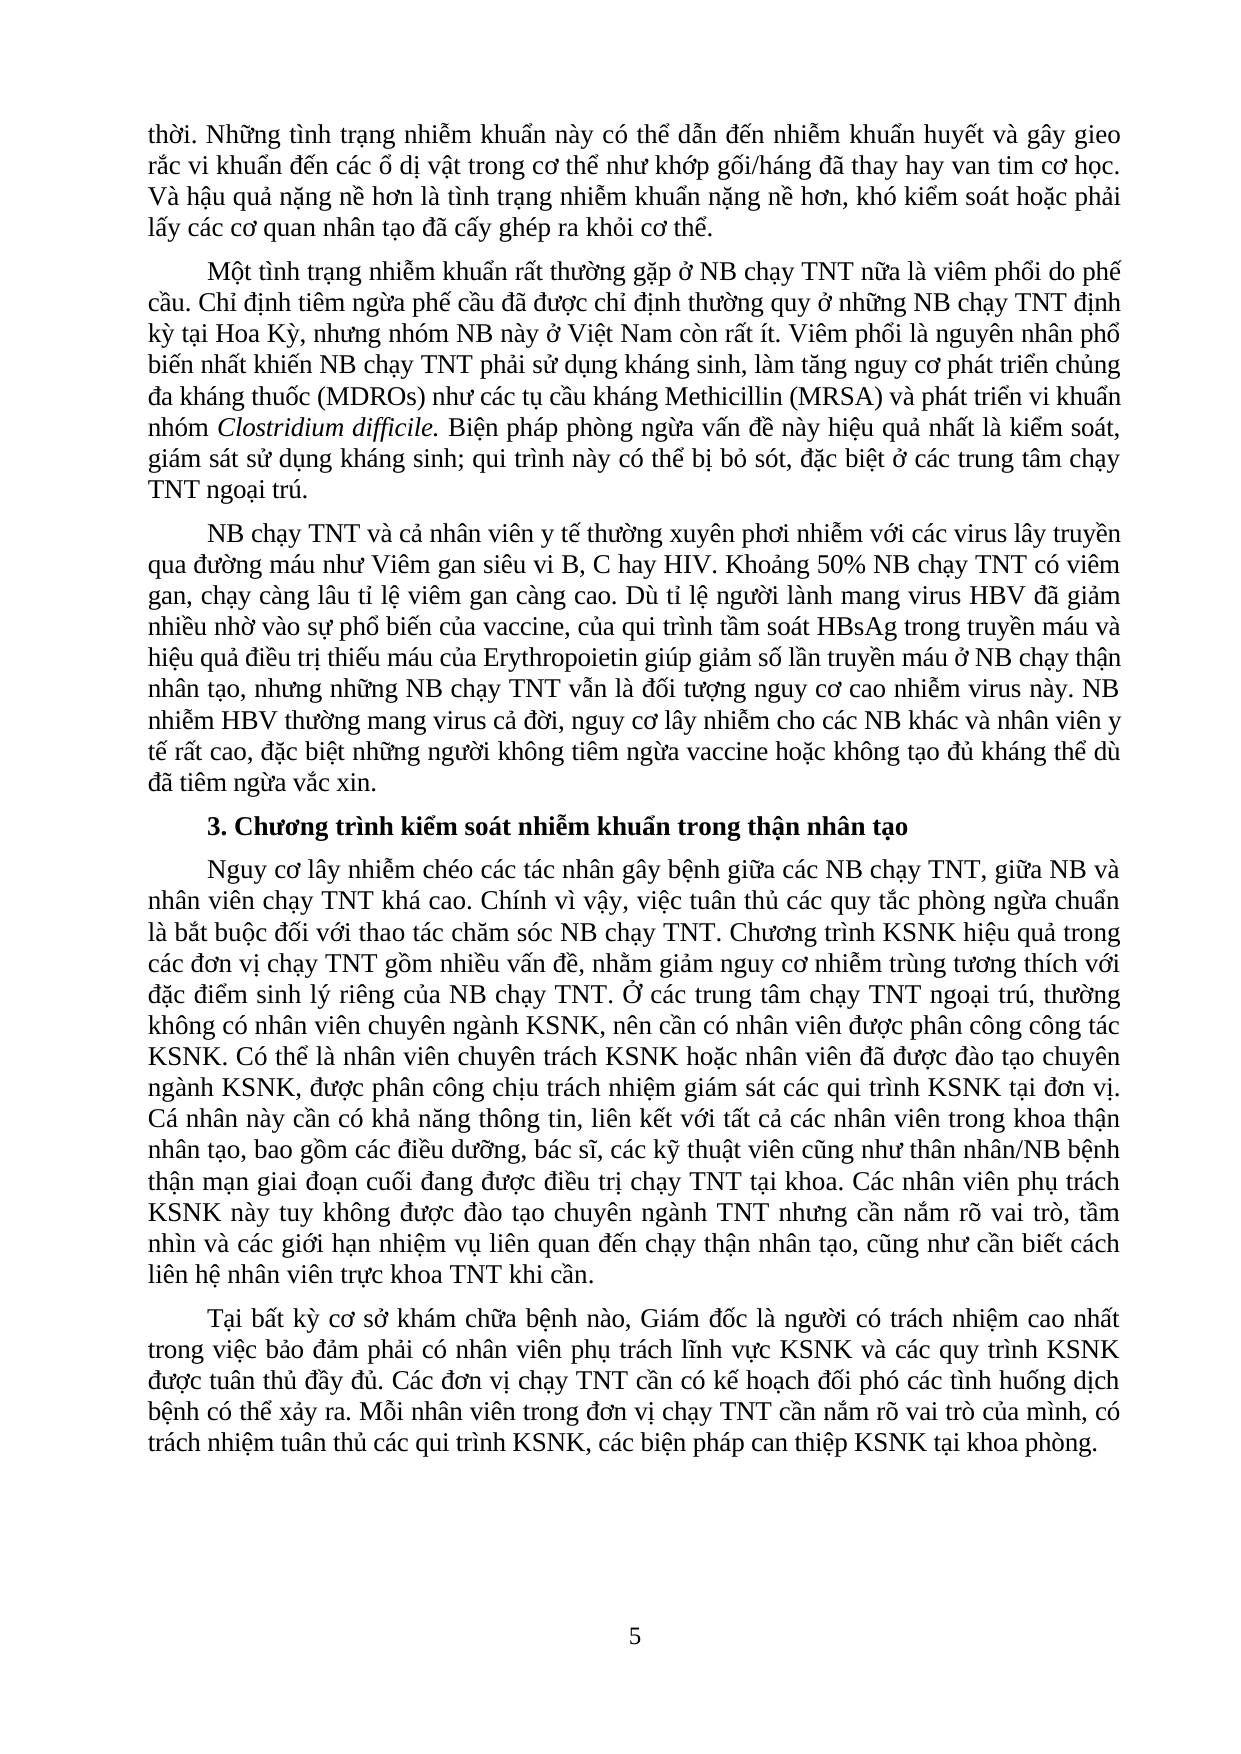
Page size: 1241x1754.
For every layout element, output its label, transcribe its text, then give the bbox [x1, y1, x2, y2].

list NB chạy TNT và cả nhân viên y tế thường xuyên phơi nhiễm với các virus lây truyền qua đường máu như Viêm gan siêu vi B, C hay HIV. Khoảng 50% NB chạy TNT có viêm gan, chạy càng lâu tỉ lệ viêm gan càng cao. Dù tỉ lệ người lành mang virus HBV đã giảm nhiều nhờ vào sự phổ biến của vaccine, của qui trình tầm soát HBsAg trong truyền máu và hiệu quả điều trị thiếu máu của Erythropoietin giúp giảm số lần truyền máu ở NB chạy thận nhân tạo, nhưng những NB chạy TNT vẫn là đối tượng nguy cơ cao nhiễm virus này. NB nhiễm HBV thường mang virus cả đời, nguy cơ lây nhiễm cho các NB khác và nhân viên y tế rất cao, đặc biệt những người không tiêm ngừa vaccine hoặc không tạo đủ kháng thể dù đã tiêm ngừa vắc xin. [148, 517, 1122, 797]
text Tại bất kỳ cơ sở khám chữa bệnh nào, Giám đốc là người có trách nhiệm cao nhất trong việc bảo đảm phải có nhân viên phụ trách lĩnh vực KSNK và các quy trình KSNK được tuân thủ đầy đủ. Các đơn vị chạy TNT cần có kế hoạch đối phó các tình huống dịch bệnh có thể xảy ra. Mỗi nhân viên trong đơn vị chạy TNT cần nắm rõ vai trò của mình, có trách nhiệm tuân thủ các qui trình KSNK, các biện pháp can thiệp KSNK tại khoa phòng. [148, 1302, 1122, 1458]
subtitle 3. Chương trình kiểm soát nhiễm khuẩn trong thận nhân tạo [148, 810, 1122, 841]
text Nguy cơ lây nhiễm chéo các tác nhân gây bệnh giữa các NB chạy TNT, giữa NB và nhân viên chạy TNT khá cao. Chính vì vậy, việc tuân thủ các quy tắc phòng ngừa chuẩn là bắt buộc đối với thao tác chăm sóc NB chạy TNT. Chương trình KSNK hiệu quả trong các đơn vị chạy TNT gồm nhiều vấn đề, nhằm giảm nguy cơ nhiễm trùng tương thích với đặc điểm sinh lý riêng của NB chạy TNT. Ở các trung tâm chạy TNT ngoại trú, thường không có nhân viên chuyên ngành KSNK, nên cần có nhân viên được phân công công tác KSNK. Có thể là nhân viên chuyên trách KSNK hoặc nhân viên đã được đào tạo chuyên ngành KSNK, được phân công chịu trách nhiệm giám sát các qui trình KSNK tại đơn vị. Cá nhân này cần có khả năng thông tin, liên kết với tất cả các nhân viên trong khoa thận nhân tạo, bao gồm các điều dưỡng, bác sĩ, các kỹ thuật viên cũng như thân nhân/NB bệnh thận mạn giai đoạn cuối đang được điều trị chạy TNT tại khoa. Các nhân viên phụ trách KSNK này tuy không được đào tạo chuyên ngành TNT nhưng cần nắm rõ vai trò, tầm nhìn và các giới hạn nhiệm vụ liên quan đến chạy thận nhân tạo, cũng như cần biết cách liên hệ nhân viên trực khoa TNT khi cần. [148, 853, 1122, 1289]
text Một tình trạng nhiễm khuẩn rất thường gặp ở NB chạy TNT nữa là viêm phổi do phế cầu. Chỉ định tiêm ngừa phế cầu đã được chỉ định thường quy ở những NB chạy TNT định kỳ tại Hoa Kỳ, nhưng nhóm NB này ở Việt Nam còn rất ít. Viêm phổi là nguyên nhân phổ biến nhất khiến NB chạy TNT phải sử dụng kháng sinh, làm tăng nguy cơ phát triển chủng đa kháng thuốc (MDROs) như các tụ cầu kháng Methicillin (MRSA) và phát triển vi khuẩn nhóm Clostridium difficile. Biện pháp phòng ngừa vấn đề này hiệu quả nhất là kiểm soát, giám sát sử dụng kháng sinh; qui trình này có thể bị bỏ sót, đặc biệt ở các trung tâm chạy TNT ngoại trú. [148, 255, 1122, 504]
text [148, 118, 1122, 243]
